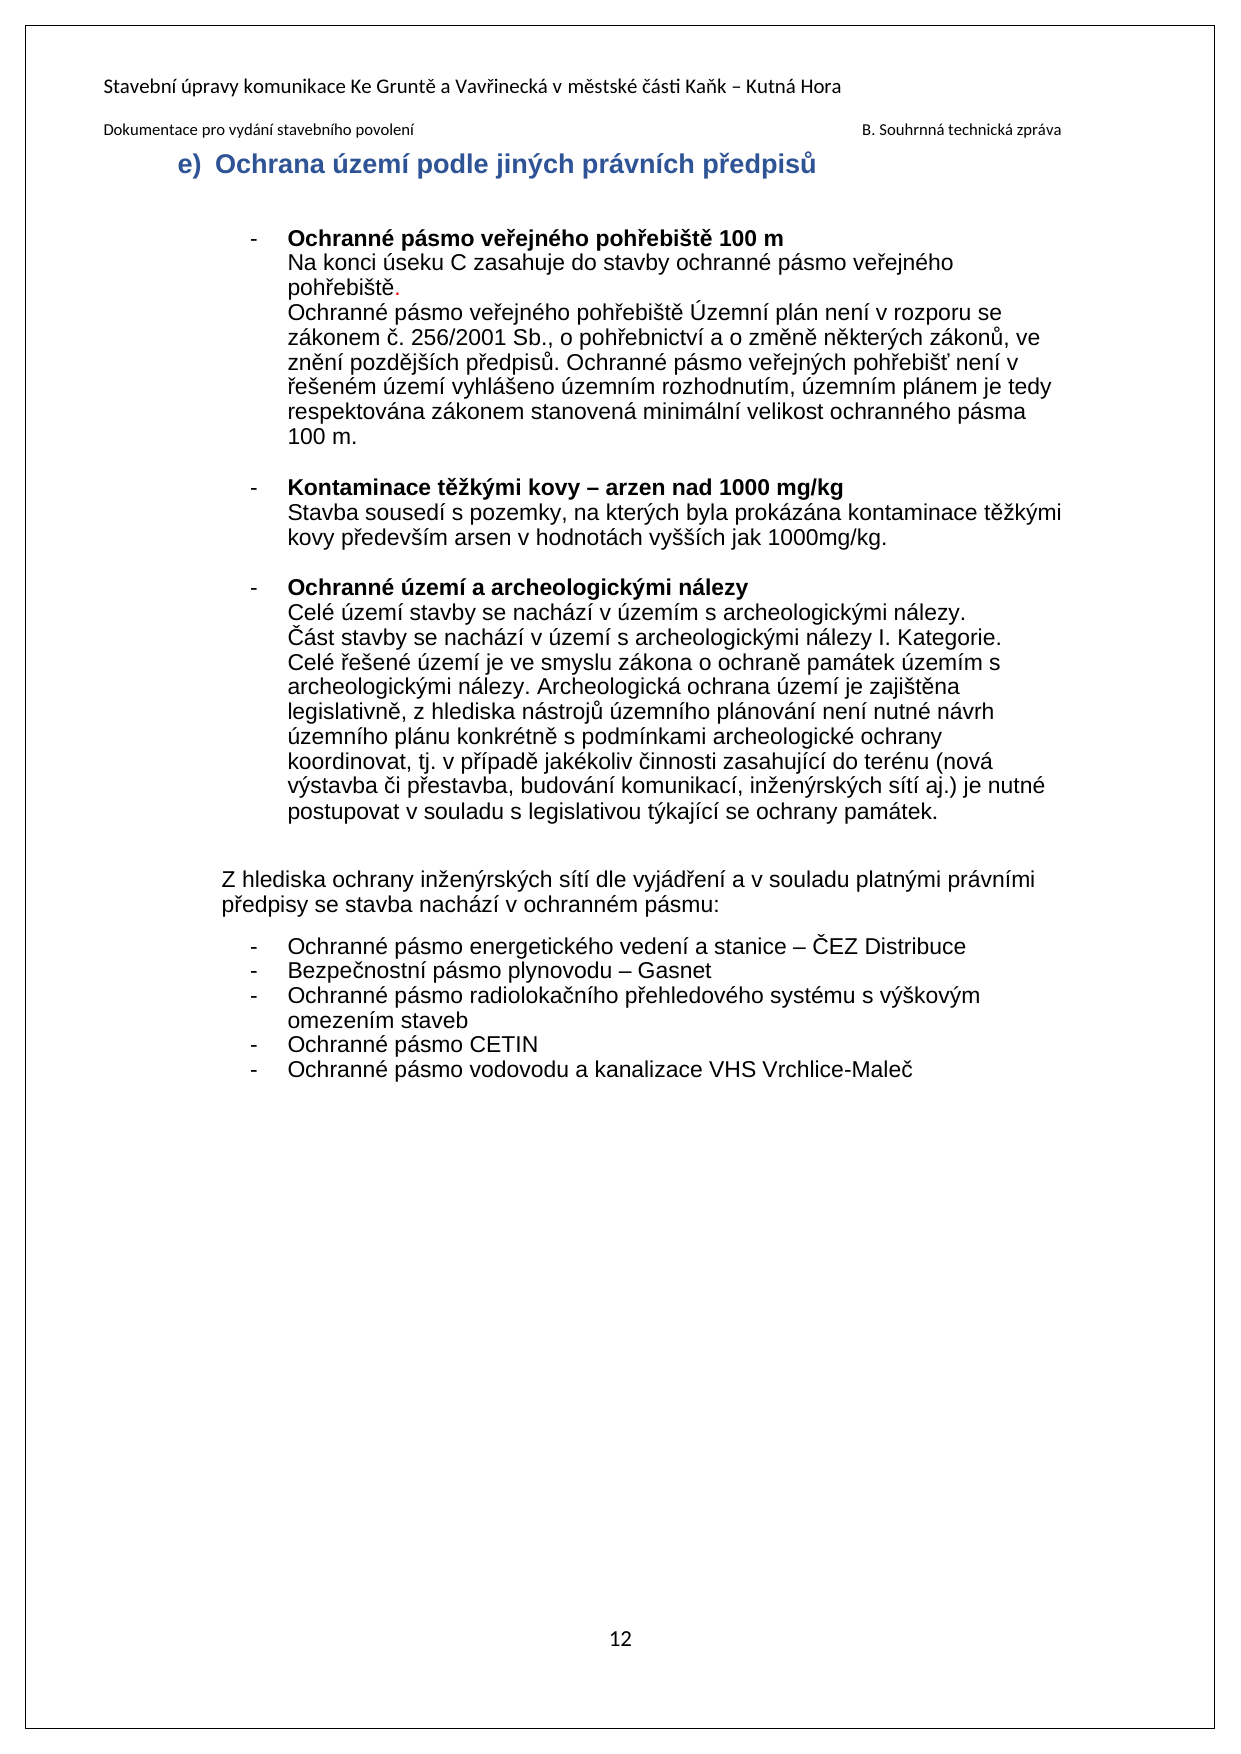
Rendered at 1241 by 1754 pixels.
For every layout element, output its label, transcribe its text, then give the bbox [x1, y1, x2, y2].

list Část stavby se nachází v území s archeologickými nálezy I. Kategorie. [287, 626, 1066, 650]
list Bezpečnostní pásmo plynovodu – Gasnet [250, 959, 1066, 984]
list Ochranné pásmo veřejného pohřebiště 100 m [250, 226, 1066, 251]
list Celé řešené území je ve smyslu zákona o ochraně památek územím s archeologickými nálezy. Archeologická ochrana území je zajištěna legislativně, z hlediska nástrojů územního plánování není nutné návrh územního plánu konkrétně s podmínkami archeologické ochrany koordinovat, tj. v případě jakékoliv činnosti zasahující do terénu (nová výstavba či přestavba, budování komunikací, inženýrských sítí aj.) je nutné postupovat v souladu s legislativou týkající se ochrany památek. [287, 650, 1066, 825]
subtitle Ochrana území podle jiných právních předpisů [177, 148, 1093, 179]
list Ochranné území a archeologickými nálezy [250, 576, 1066, 601]
list Ochranné pásmo vodovodu a kanalizace VHS Vrchlice-Maleč [250, 1058, 1066, 1083]
list Celé území stavby se nachází v územím s archeologickými nálezy. [287, 601, 1066, 626]
list Stavba sousedí s pozemky, na kterých byla prokázána kontaminace těžkými kovy především arsen v hodnotách vyšších jak 1000mg/kg. [287, 500, 1066, 550]
text Z hlediska ochrany inženýrských sítí dle vyjádření a v souladu platnými právními předpisy se stavba nachází v ochranném pásmu: [221, 868, 1066, 918]
list Na konci úseku C zasahuje do stavby ochranné pásmo veřejného pohřebiště. [287, 251, 1066, 301]
list Ochranné pásmo CETIN [250, 1033, 1066, 1058]
list Ochranné pásmo veřejného pohřebiště Územní plán není v rozporu se zákonem č. 256/2001 Sb., o pohřebnictví a o změně některých zákonů, ve znění pozdějších předpisů. Ochranné pásmo veřejných pohřebišť není v řešeném území vyhlášeno územním rozhodnutím, územním plánem je tedy respektována zákonem stanovená minimální velikost ochranného pásma 100 m. [287, 301, 1066, 449]
list Ochranné pásmo energetického vedení a stanice – ČEZ Distribuce [250, 934, 1066, 959]
list Kontaminace těžkými kovy – arzen nad 1000 mg/kg [250, 476, 1066, 500]
list Ochranné pásmo radiolokačního přehledového systému s výškovým omezením staveb [250, 984, 1066, 1033]
